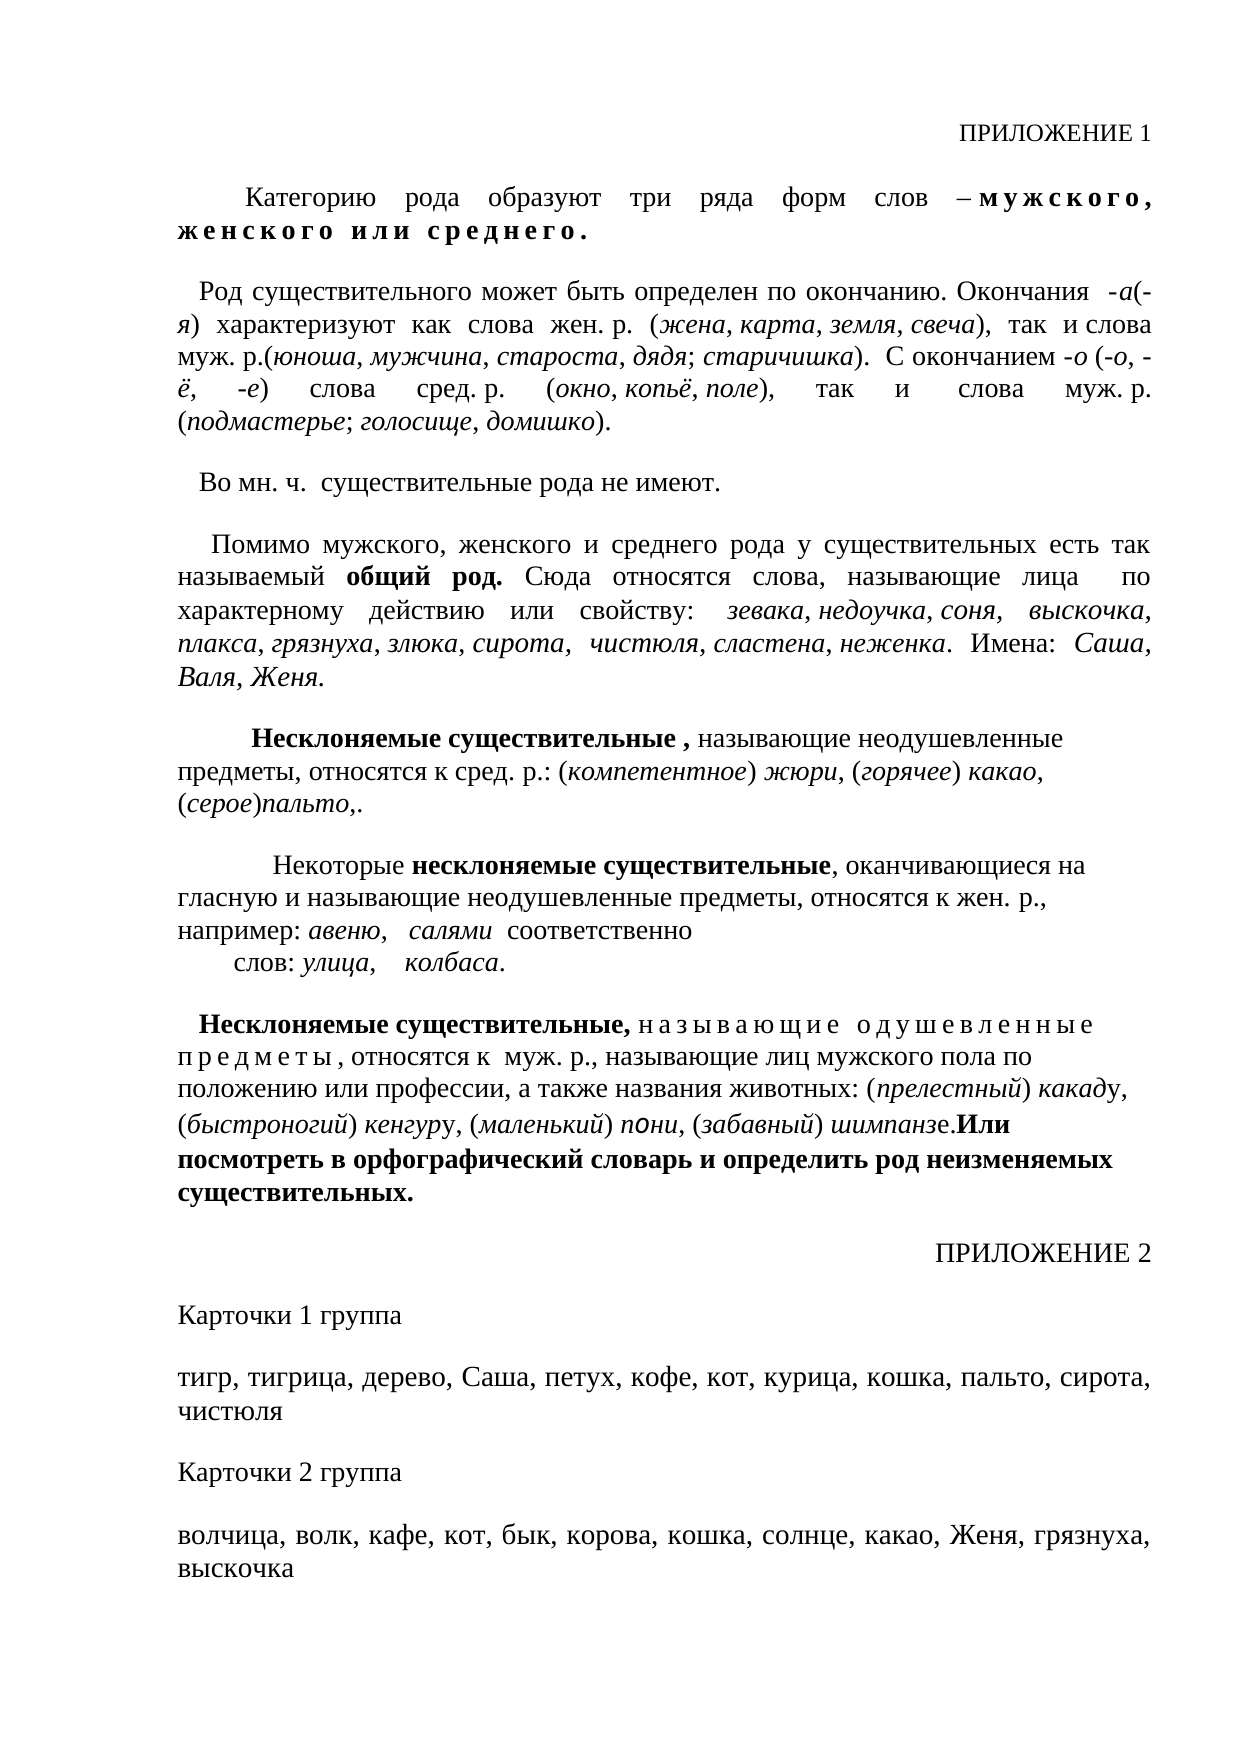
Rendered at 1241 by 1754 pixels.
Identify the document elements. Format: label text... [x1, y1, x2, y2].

text Род существительного может быть определен по окончанию. Окончания -а(-я) характеризуют как слова жен. р. (жена, карта, земля, свеча), так и слова муж. р.(юноша, мужчина, староста, дядя; старичишка). С окончанием -о (-о, -ё, -е) слова сред. р. (окно, копьё, поле), так и слова муж. р. (подмастерье; голосище, домишко). [177, 274, 1152, 436]
text волчица, волк, кафе, кот, бык, корова, кошка, солнце, какао, Женя, грязнуха, выскочка [177, 1517, 1152, 1584]
text Несклоняемые существительные , называющие неодушевленные предметы, относятся к сред. р.: (компетентное) жюри, (горячее) какао, (серое)пальто,. [177, 722, 1152, 819]
text Несклоняемые существительные, называющие одушевленные предметы, относятся к муж. р., называющие лиц мужского пола по положению или профессии, а также названия животных: (прелестный) какаду, (быстроногий) кенгуру, (маленький) пони, (забавный) шимпанзе.Или посмотреть в орфографический словарь и определить род неизменяемых существительных. [177, 1007, 1152, 1207]
text слов: улица, колбаса. [177, 945, 1152, 977]
text Во мн. ч. существительные рода не имеют. [177, 465, 1152, 498]
text Карточки 1 группа [177, 1298, 1152, 1330]
text Некоторые несклоняемые существительные, оканчивающиеся на гласную и называющие неодушевленные предметы, относятся к жен. р., например: авеню, салями соответственно [177, 848, 1152, 945]
text ПРИЛОЖЕНИЕ 2 [177, 1236, 1152, 1268]
text тигр, тигрица, дерево, Саша, петух, кофе, кот, курица, кошка, пальто, сирота, чистюля [177, 1359, 1152, 1426]
text Карточки 2 группа [177, 1456, 1152, 1488]
text Помимо мужского, женского и среднего рода у существительных есть так называемый общий род. Сюда относятся слова, называющие лица по характерному действию или свойству: зевака, недоучка, соня, выскочка, плакса, грязнуха, злюка, сирота, чистюля, сластена, неженка. Имена: Саша, Валя, Женя. [177, 527, 1152, 692]
text ПРИЛОЖЕНИЕ 1 [177, 118, 1152, 147]
text Категорию рода образуют три ряда форм слов – мужского, женского или среднего. [177, 180, 1152, 245]
